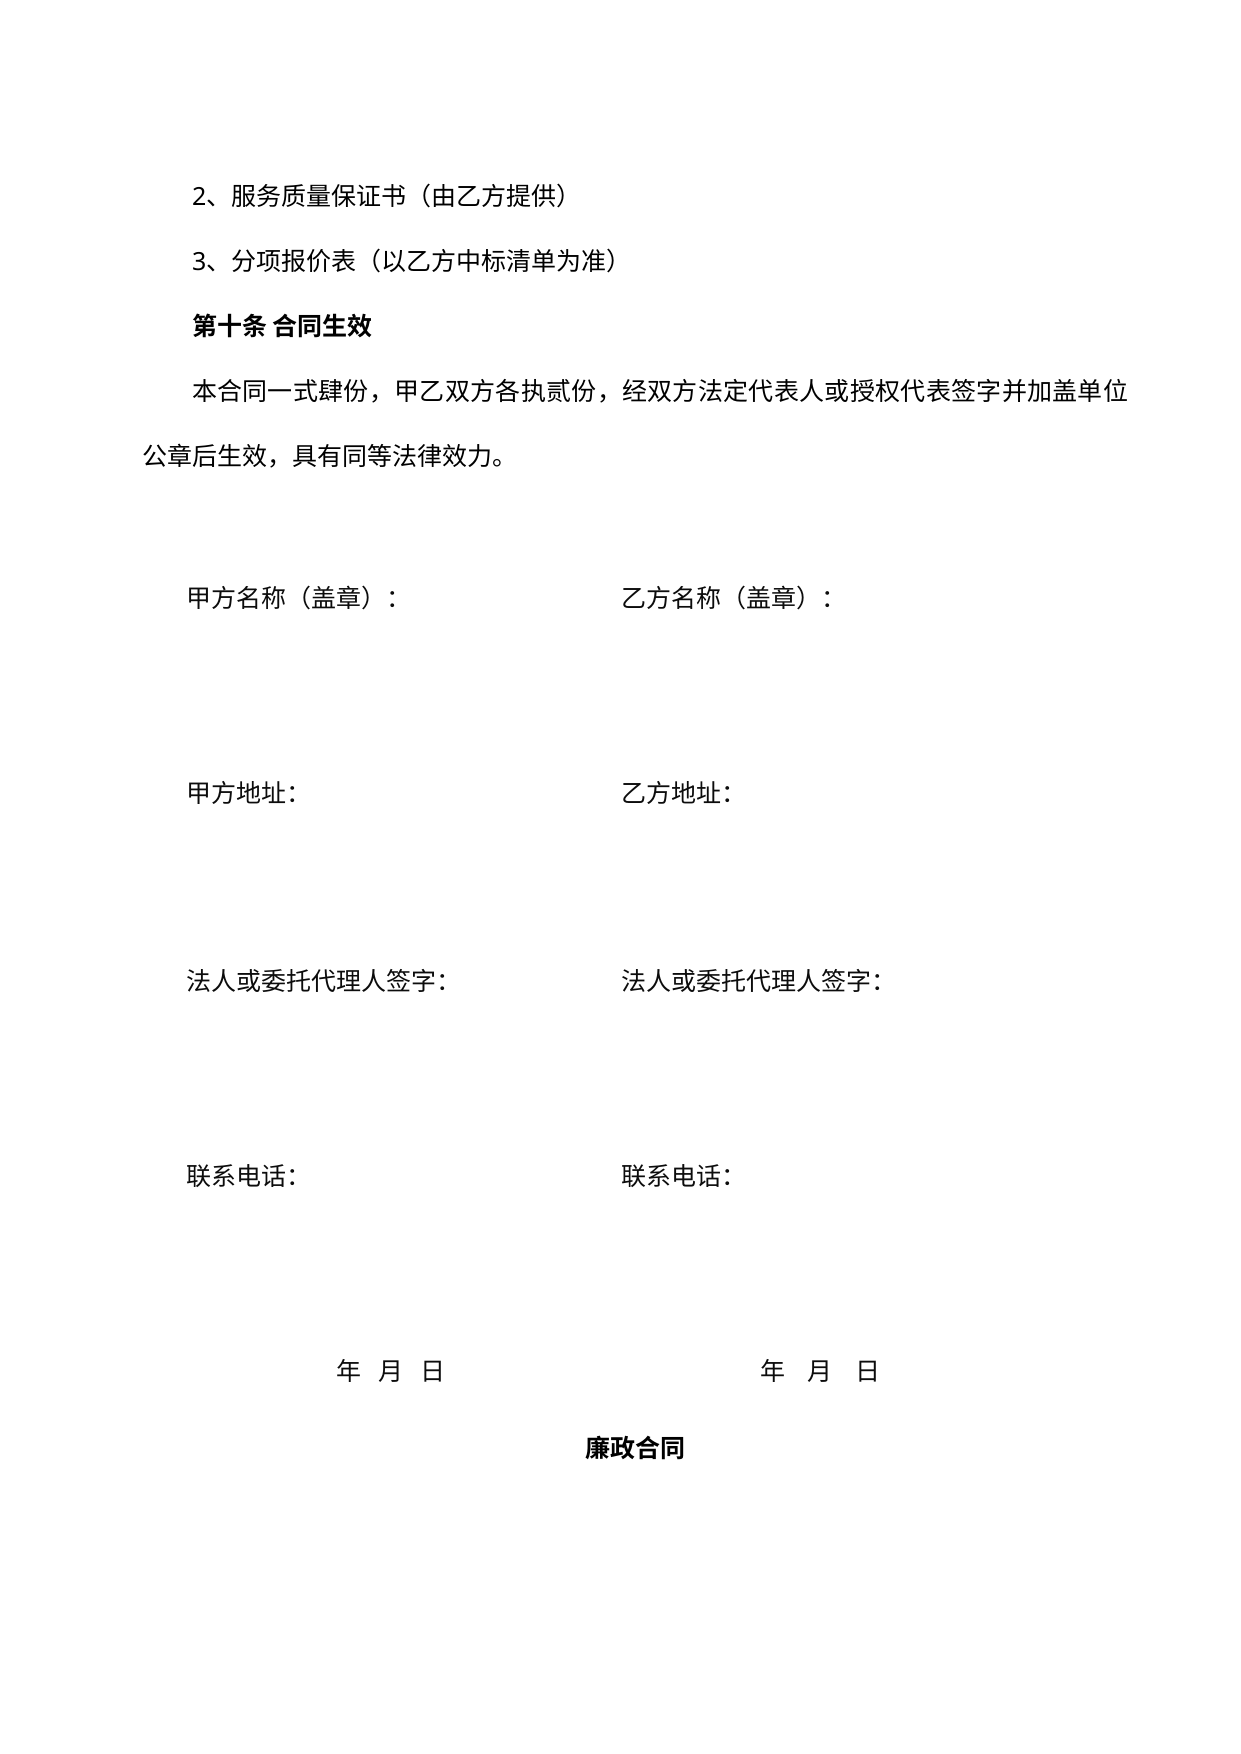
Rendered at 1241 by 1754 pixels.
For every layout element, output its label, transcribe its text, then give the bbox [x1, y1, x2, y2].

text 第十条 合同生效 [142, 292, 1128, 357]
text 2、服务质量保证书（由乙方提供） [142, 162, 1128, 227]
table_header 甲方名称（盖章）： 甲方地址： 法人或委托代理人签字： 联系电话： 年 月 日 [151, 552, 616, 1414]
text 廉政合同 [142, 1414, 1128, 1479]
table_header 乙方名称（盖章）： 乙方地址： 法人或委托代理人签字： 联系电话： 年 月 日 [616, 552, 1118, 1414]
text 3、分项报价表（以乙方中标清单为准） [142, 227, 1128, 292]
text 本合同一式肆份，甲乙双方各执贰份，经双方法定代表人或授权代表签字并加盖单位公章后生效，具有同等法律效力。 [142, 357, 1128, 487]
